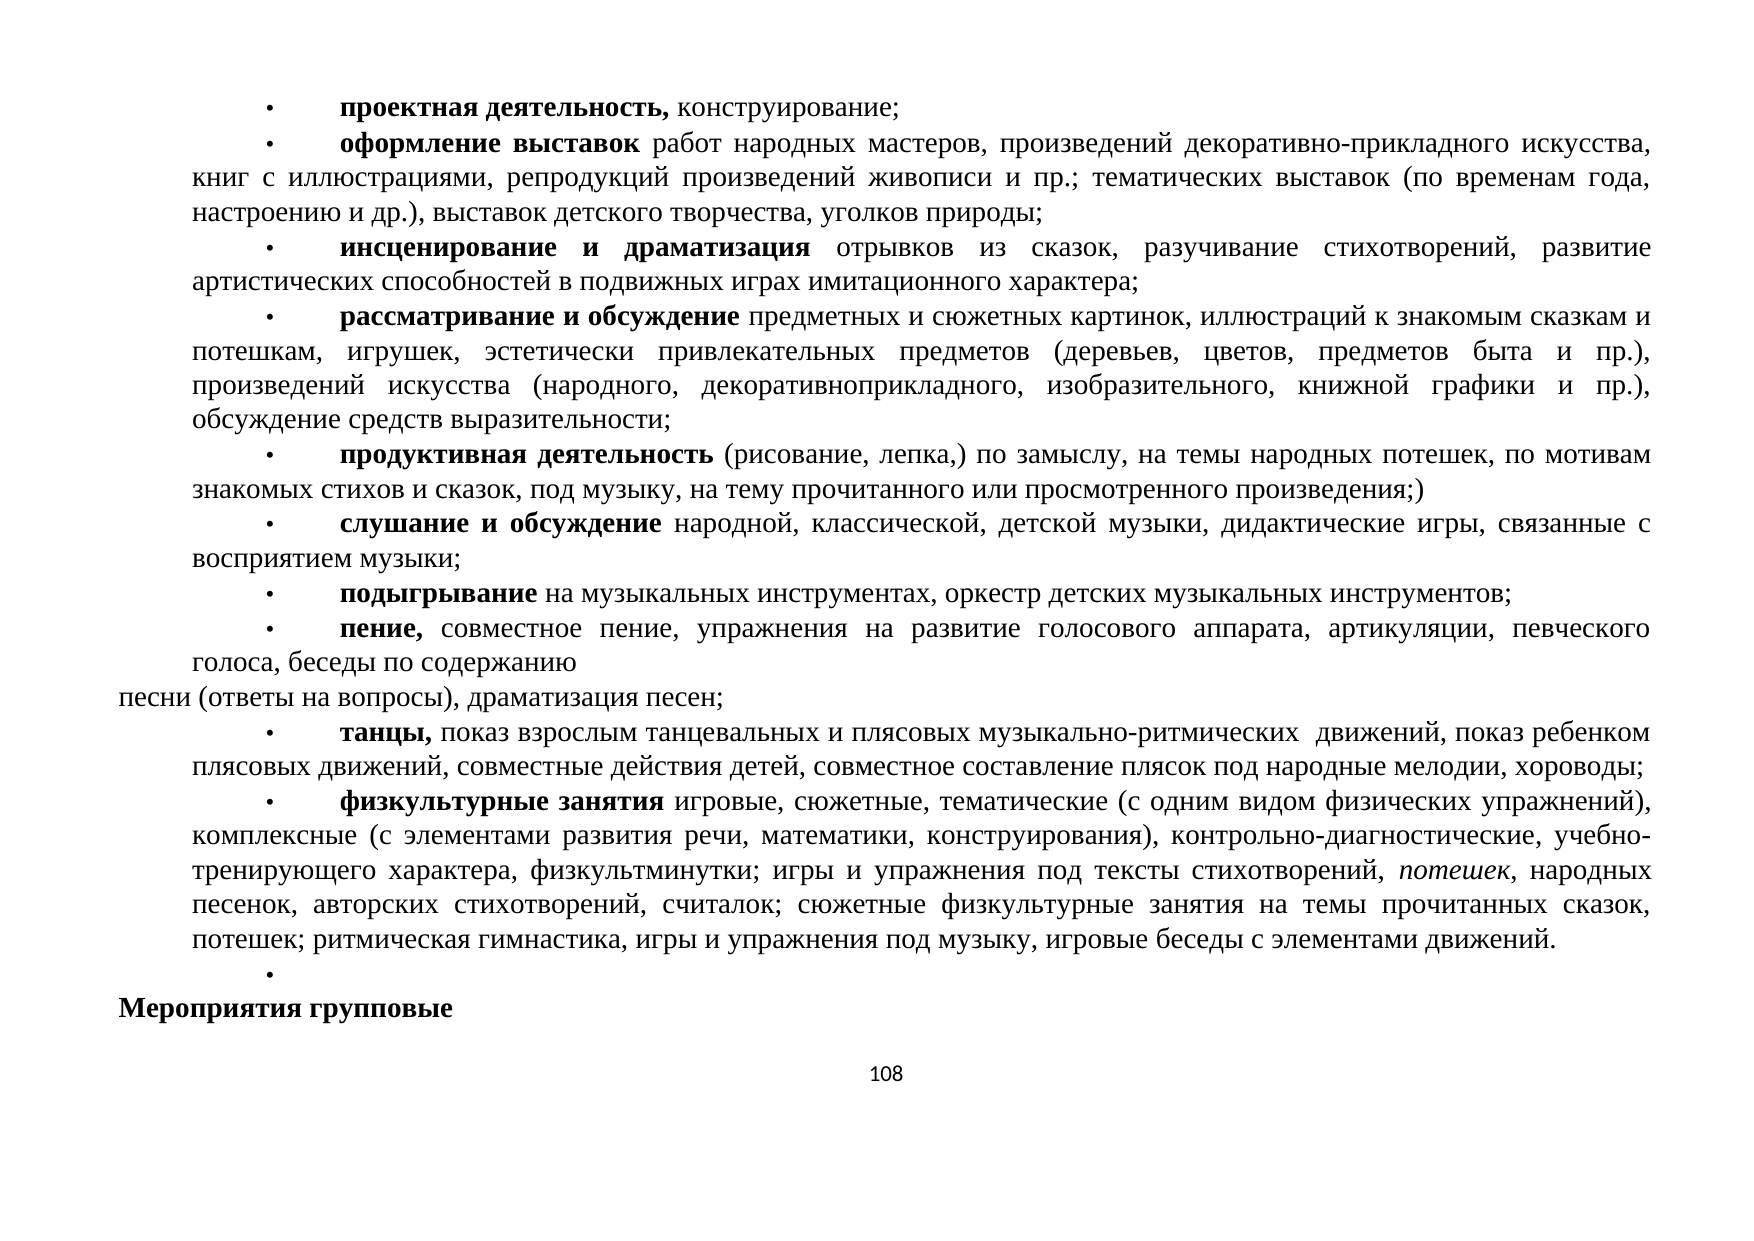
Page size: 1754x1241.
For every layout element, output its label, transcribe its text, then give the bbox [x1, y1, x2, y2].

list продуктивная деятельность (рисование, лепка,) по замыслу, на темы народных потешек, по мотивам знакомых стихов и сказок, под музыку, на тему прочитанного или просмотренного произведения;) [192, 436, 1652, 504]
text Мероприятия групповые [118, 991, 1653, 1024]
list оформление выставок работ народных мастеров, произведений декоративно-прикладного искусства, книг с иллюстрациями, репродукций произведений живописи и пр.; тематических выставок (по временам года, настроению и др.), выставок детского творчества, уголков природы; [192, 125, 1652, 228]
list слушание и обсуждение народной, классической, детской музыки, дидактические игры, связанные с восприятием музыки; [192, 506, 1652, 574]
list пение, совместное пение, упражнения на развитие голосового аппарата, артикуляции, певческого голоса, беседы по содержанию [192, 610, 1652, 678]
text песни (ответы на вопросы), драматизация песен; [118, 679, 1652, 712]
list инсценирование и драматизация отрывков из сказок, разучивание стихотворений, развитие артистических способностей в подвижных играх имитационного характера; [192, 229, 1652, 297]
list танцы, показ взрослым танцевальных и плясовых музыкально-ритмических движений, показ ребенком плясовых движений, совместные действия детей, совместное составление плясок под народные мелодии, хороводы; [192, 714, 1652, 782]
list рассматривание и обсуждение предметных и сюжетных картинок, иллюстраций к знакомым сказкам и потешкам, игрушек, эстетически привлекательных предметов (деревьев, цветов, предметов быта и пр.), произведений искусства (народного, декоративноприкладного, изобразительного, книжной графики и пр.), обсуждение средств выразительности; [192, 298, 1652, 435]
list проектная деятельность, конструирование; [192, 89, 1652, 123]
list подыгрывание на музыкальных инструментах, оркестр детских музыкальных инструментов; [192, 575, 1652, 608]
list физкультурные занятия игровые, сюжетные, тематические (с одним видом физических упражнений), комплексные (с элементами развития речи, математики, конструирования), контрольно-диагностические, учебно-тренирующего характера, физкультминутки; игры и упражнения под тексты стихотворений, потешек, народных песенок, авторских стихотворений, считалок; сюжетные физкультурные занятия на тeмы прочитанных сказок, потешек; ритмическая гимнастика, игры и упражнения под музыку, игровые беседы с элементами движений. [192, 783, 1652, 954]
